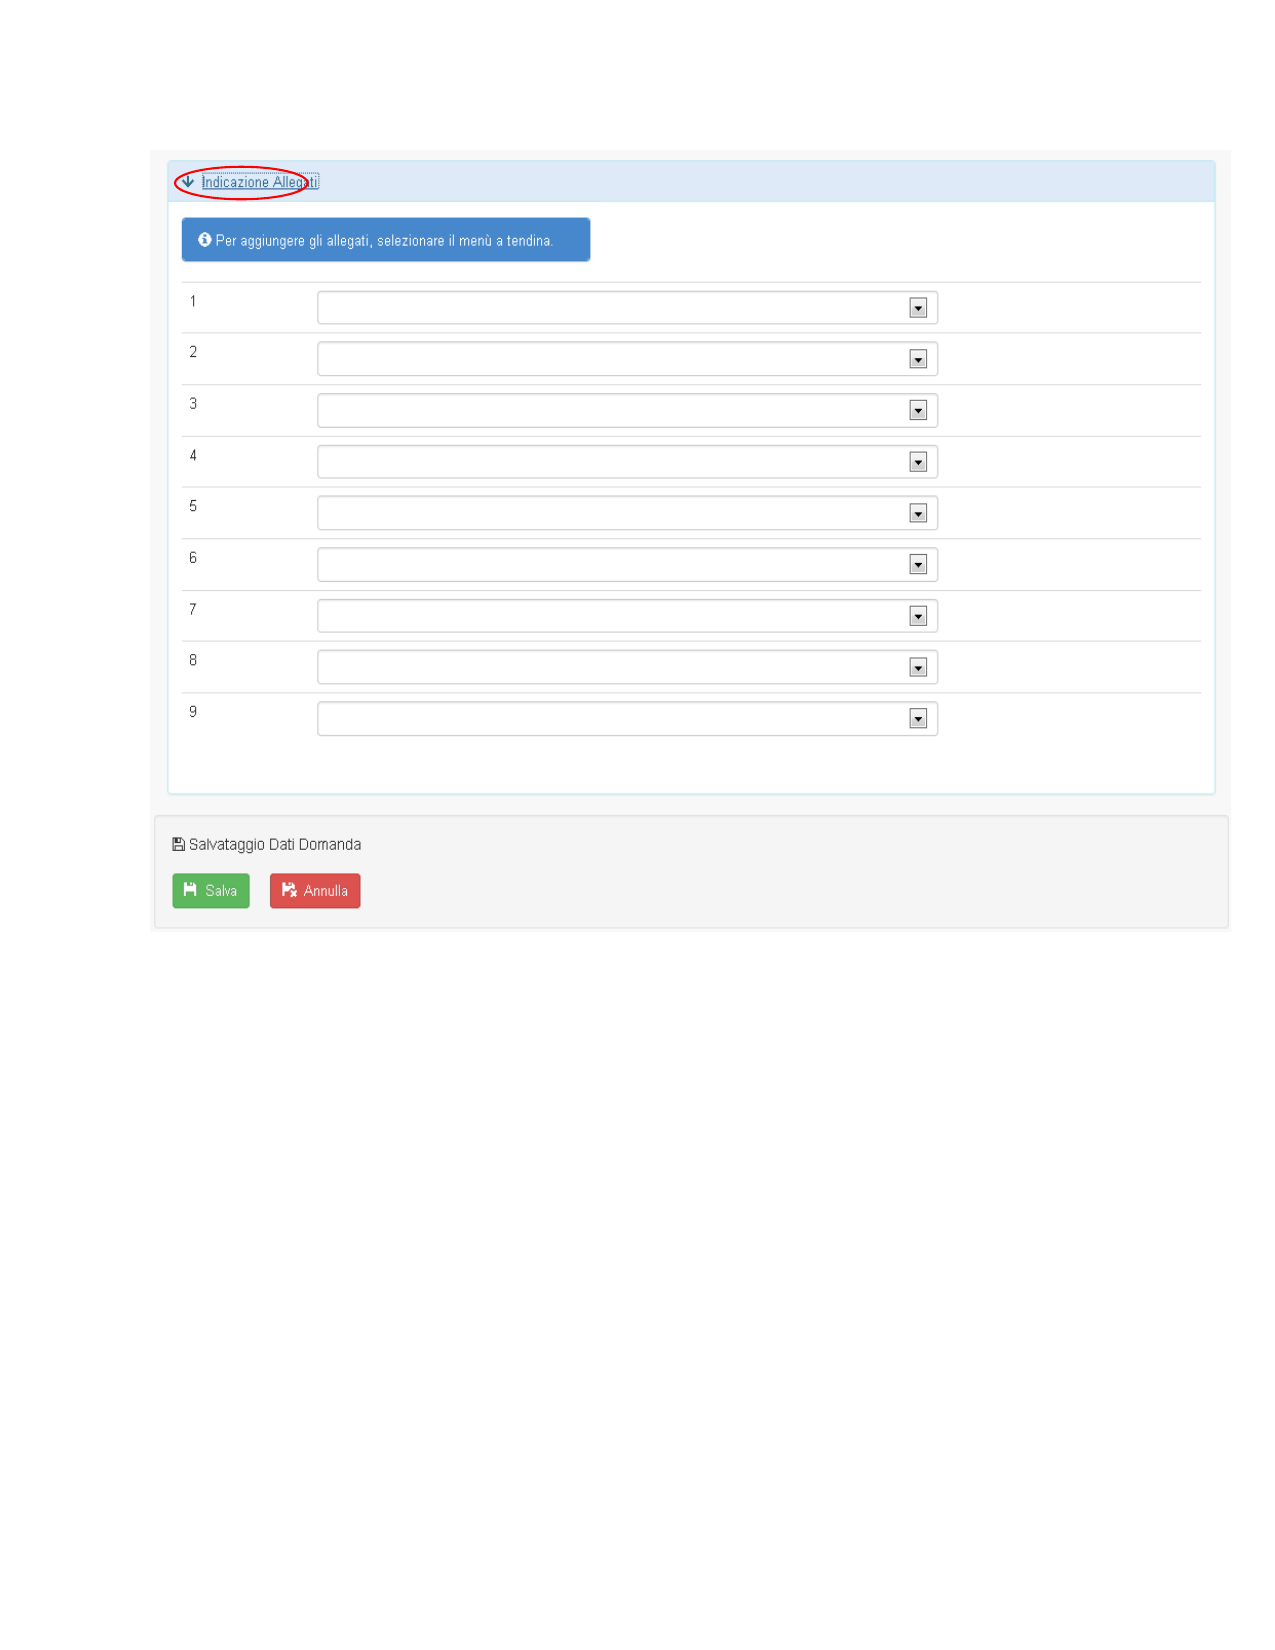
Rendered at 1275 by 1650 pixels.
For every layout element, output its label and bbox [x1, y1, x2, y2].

picture [150, 150, 1232, 932]
